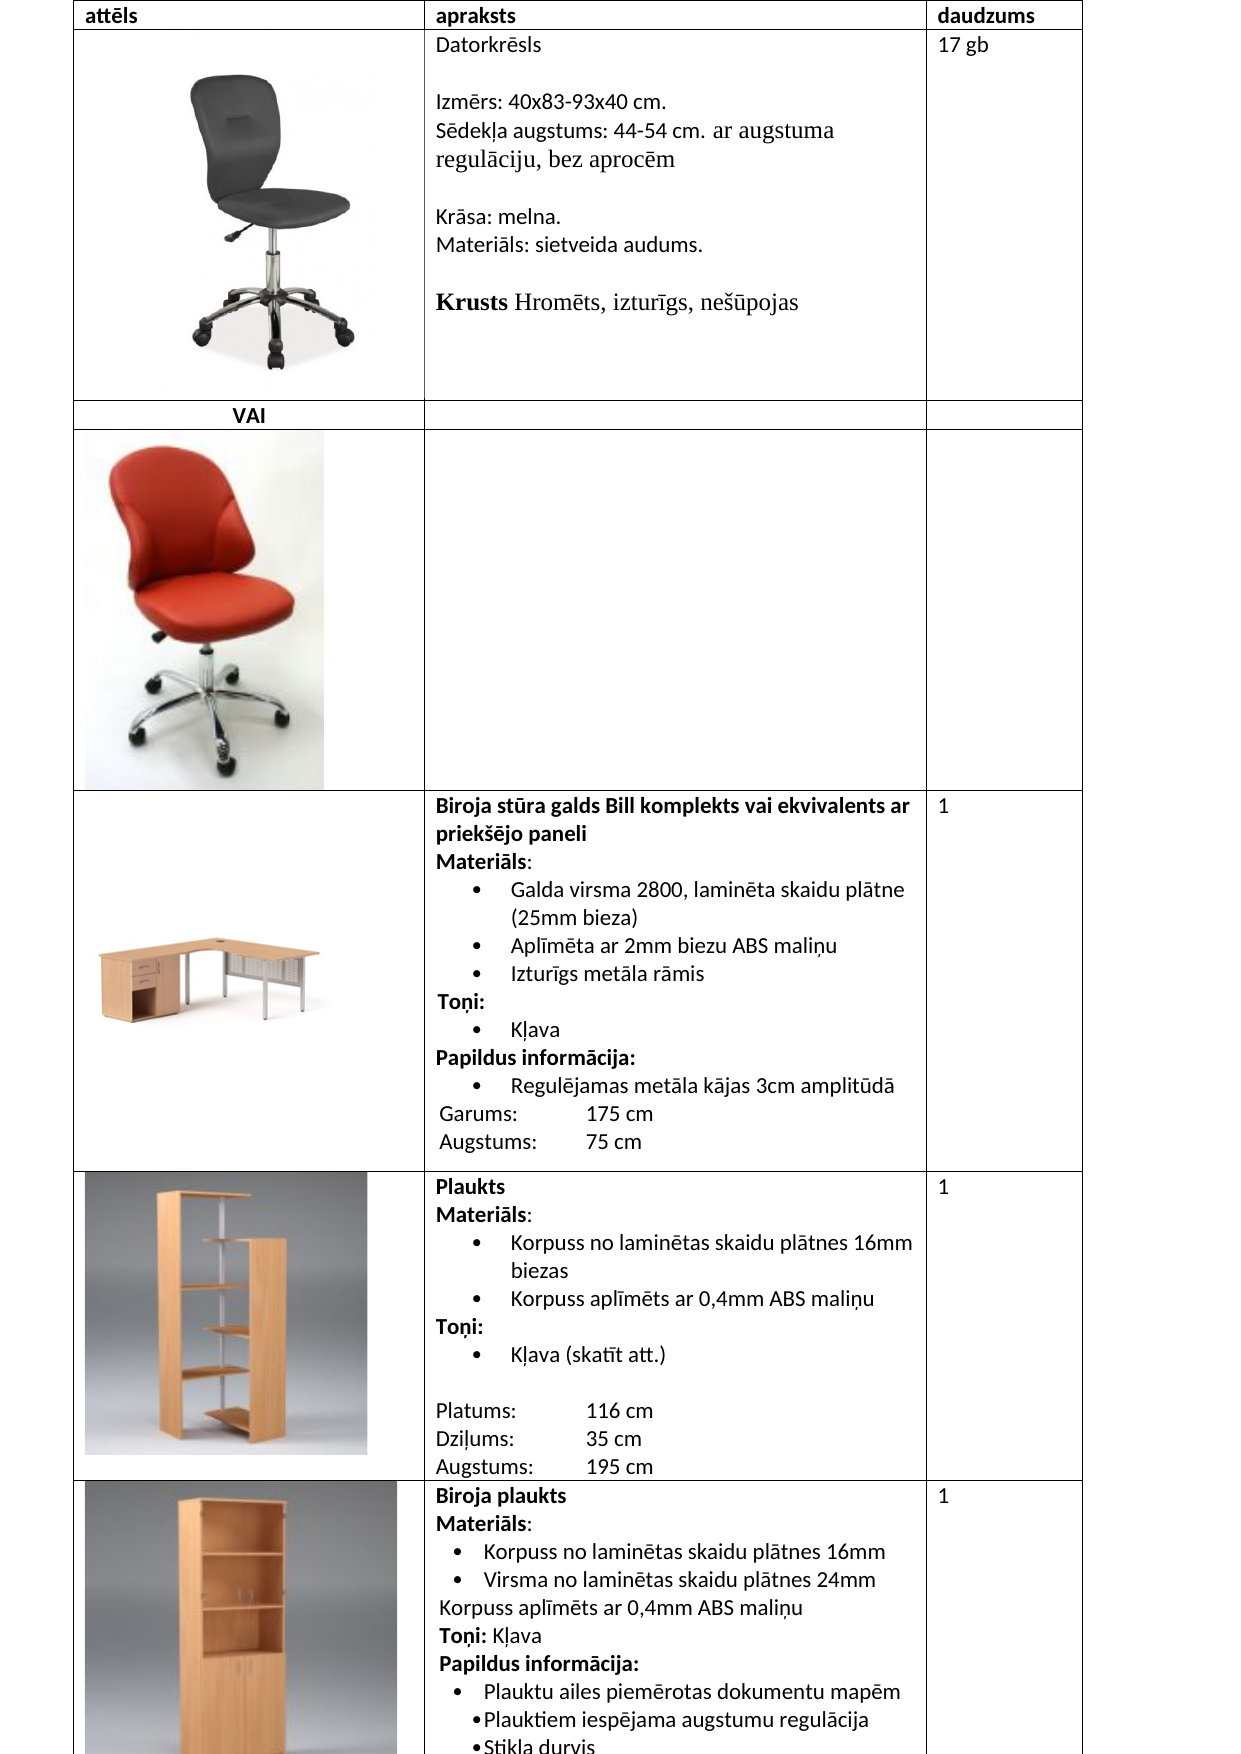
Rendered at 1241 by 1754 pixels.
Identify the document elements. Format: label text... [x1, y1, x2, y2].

table_cell [425, 430, 926, 790]
table_cell [425, 401, 926, 429]
table_cell Datorkrēsls Izmērs: 40x83-93x40 cm. Sēdekļa augstums: 44-54 cm. ar augstuma regulāciju, bez aprocēm Krāsa: melna. Materiāls: sietveida audums. Krusts Hromēts, izturīgs, nešūpojas [425, 30, 926, 400]
table_cell [74, 30, 424, 400]
table_cell 1 [927, 791, 1082, 1171]
table_cell [74, 1481, 84, 1754]
picture [84, 430, 324, 790]
table_header attēls [74, 1, 424, 29]
table_cell Plaukts Materiāls: Korpuss no laminētas skaidu plātnes 16mm biezas Korpuss aplīmēts ar 0,4mm ABS maliņu Toņi: Kļava (skatīt att.) Platums: 116 cm Dziļums: 35 cm Augstums: 195 cm [425, 1172, 926, 1480]
picture [84, 791, 335, 1171]
table_cell 17 gb [927, 30, 1082, 400]
table_cell [74, 791, 84, 1171]
table_header apraksts [425, 1, 926, 29]
picture [84, 1172, 368, 1455]
picture [84, 30, 425, 398]
table_cell [74, 430, 84, 790]
table_cell Biroja plaukts Materiāls: Korpuss no laminētas skaidu plātnes 16mm Virsma no laminētas skaidu plātnes 24mm Korpuss aplīmēts ar 0,4mm ABS maliņu Toņi: Kļava Papildus informācija: Plauktu ailes piemērotas dokumentu mapēm Plauktiem iespējama augstumu regulācija Stikla durvis Lamināta slēdzamas durvis Platums: 69 cm Dziļums: 37 cm Augstums: 195 cm [425, 1481, 926, 1754]
table_cell [74, 1172, 424, 1480]
table_cell 1 [927, 1172, 1082, 1480]
table_cell [927, 401, 1082, 429]
picture [84, 1481, 398, 1754]
table_cell VAI [74, 401, 424, 429]
table_cell 1 [927, 1481, 1082, 1754]
table_cell Biroja stūra galds Bill komplekts vai ekvivalents ar priekšējo paneli Materiāls: Galda virsma 2800, laminēta skaidu plātne (25mm bieza) Aplīmēta ar 2mm biezu ABS maliņu Izturīgs metāla rāmis Toņi: Kļava Papildus informācija: Regulējamas metāla kājas 3cm amplitūdā Garums: 175 cm Augstums: 75 cm [425, 791, 926, 1171]
table_cell [335, 791, 424, 1171]
table_cell [927, 430, 1082, 790]
table_cell [324, 430, 424, 790]
table_cell [398, 1481, 424, 1754]
table_header daudzums [927, 1, 1082, 29]
